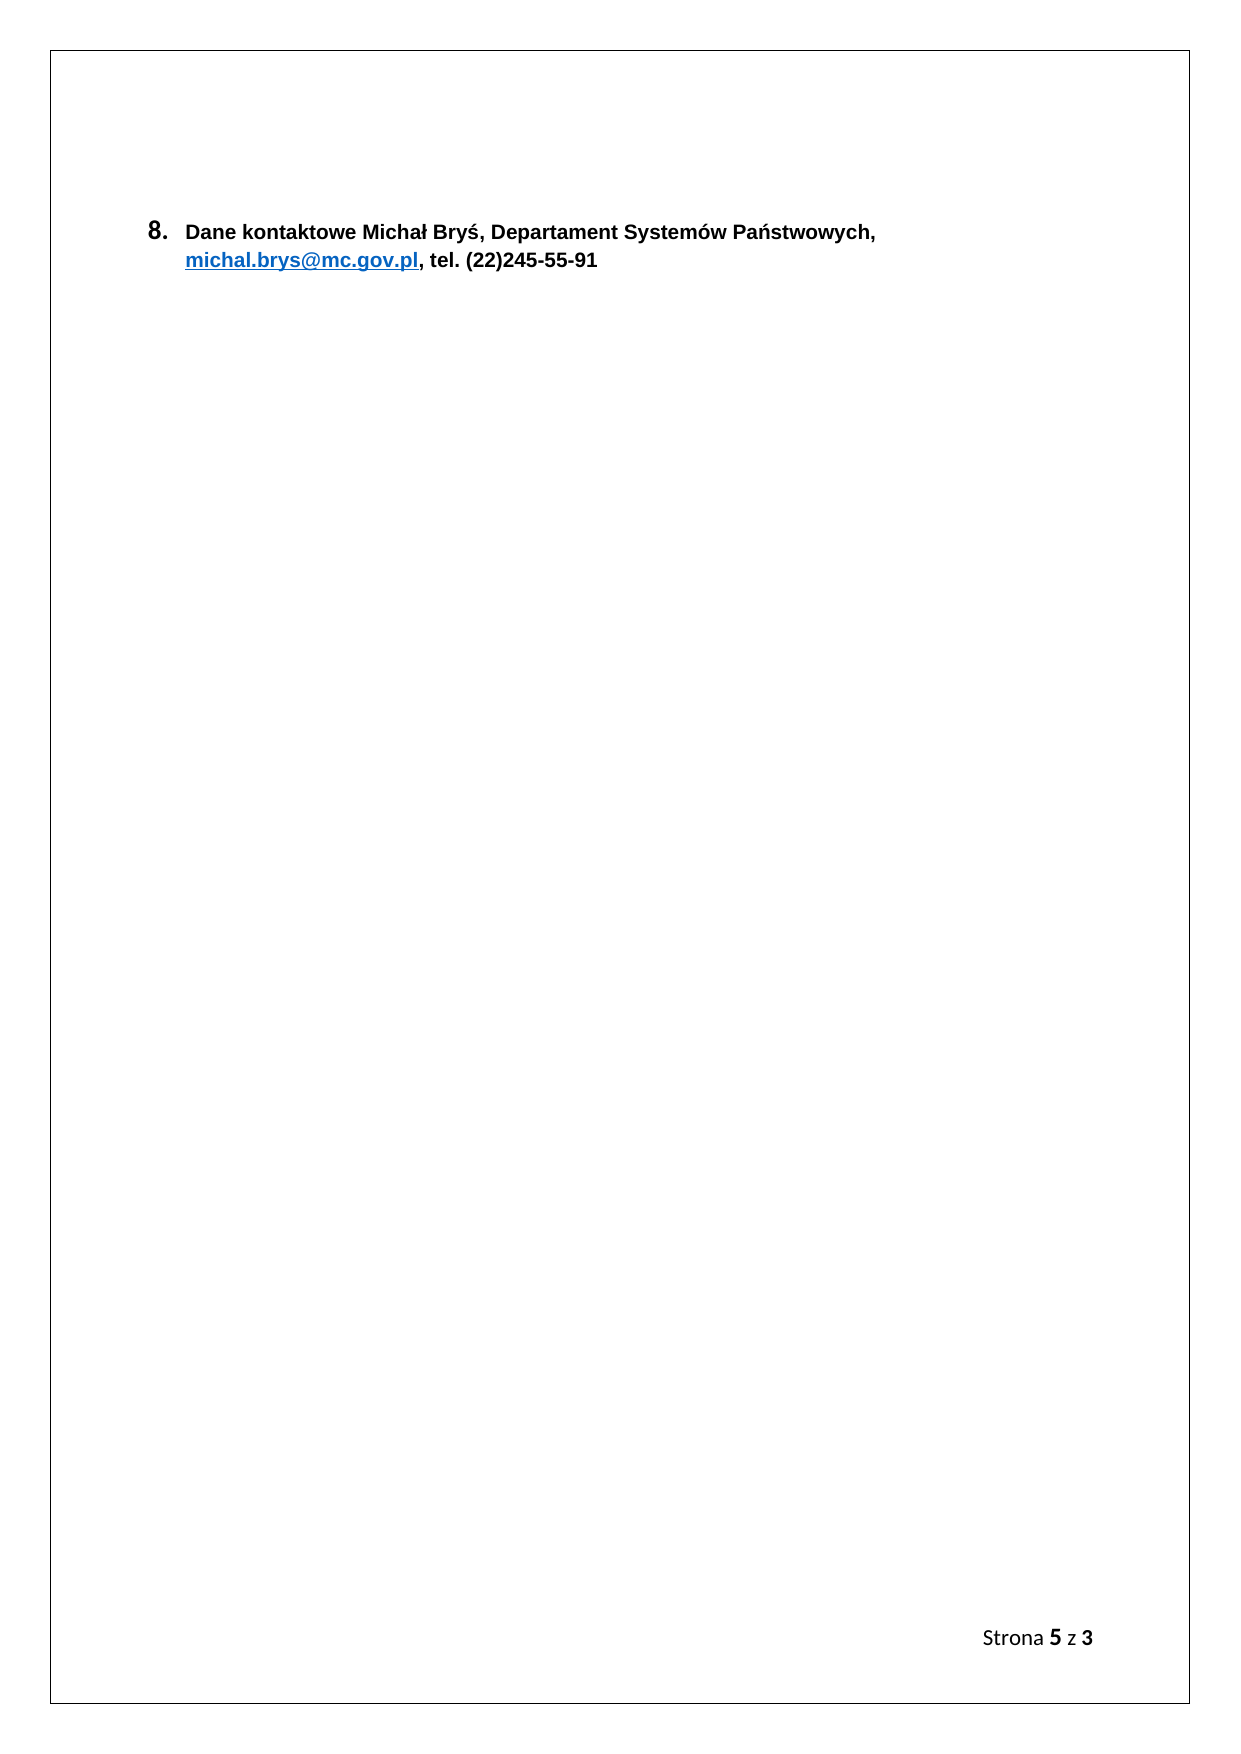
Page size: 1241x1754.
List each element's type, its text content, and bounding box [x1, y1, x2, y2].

list Dane kontaktowe Michał Bryś, Departament Systemów Państwowych, michal.brys@mc.gov.pl, tel. (22)245-55-91 [148, 213, 1093, 272]
